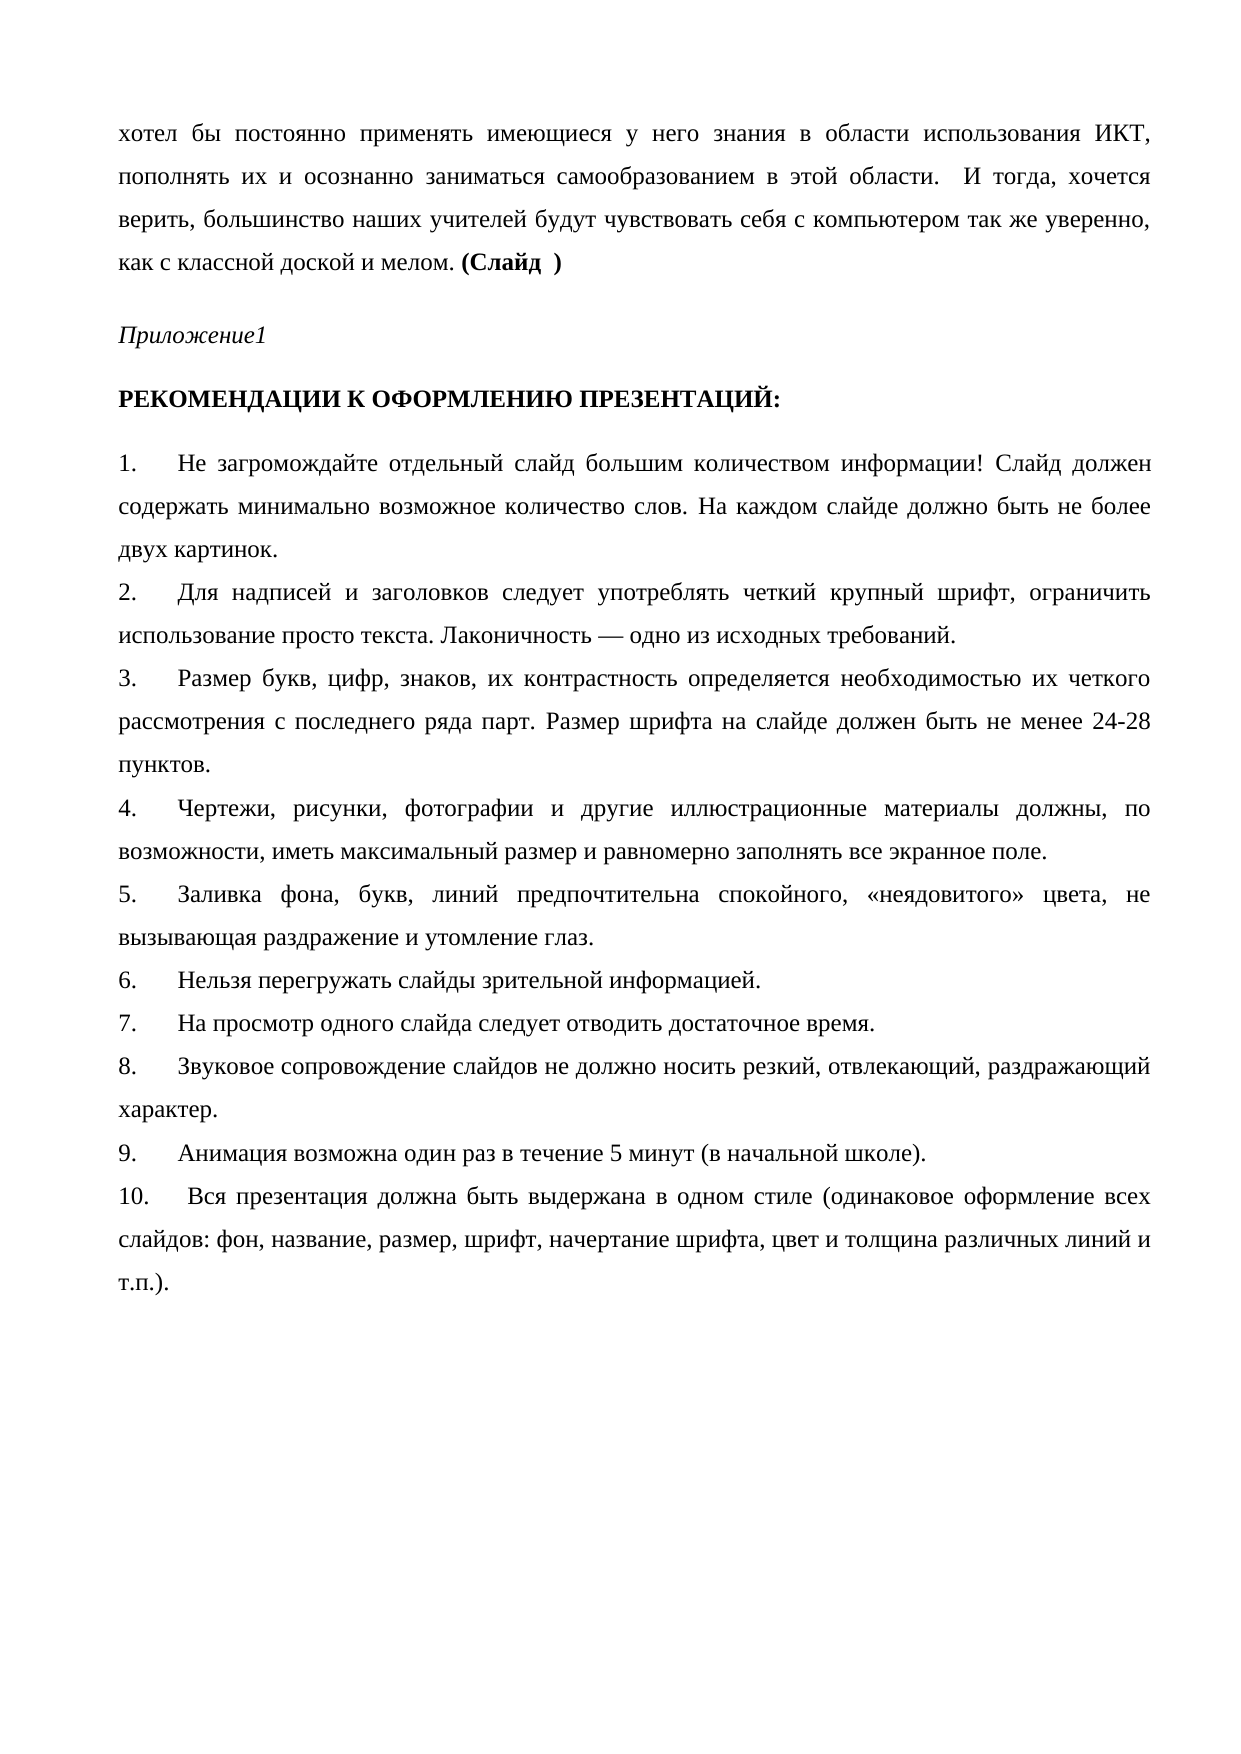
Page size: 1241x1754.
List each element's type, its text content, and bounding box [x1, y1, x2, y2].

list Не загромождайте отдельный слайд большим количеством информации! Слайд должен содержать минимально возможное количество слов. На каждом слайде должно быть не более двух картинок. [118, 448, 1152, 563]
list На просмотр одного слайда следует отводить достаточное время. [118, 1008, 1152, 1037]
list Анимация возможна один раз в течение 5 минут (в начальной школе). [118, 1138, 1152, 1166]
list Для надписей и заголовков следует употреблять четкий крупный шрифт, ограничить использование просто текста. Лаконичность — одно из исходных требований. [118, 577, 1152, 649]
list Заливка фона, букв, линий предпочтительна спокойного, «неядовитого» цвета, не вызывающая раздражение и утомление глаз. [118, 879, 1152, 951]
list Чертежи, рисунки, фотографии и другие иллюстрационные материалы должны, по возможности, иметь максимальный размер и равномерно заполнять все экранное поле. [118, 793, 1152, 864]
text РЕКОМЕНДАЦИИ К ОФОРМЛЕНИЮ ПРЕЗЕНТАЦИЙ: [118, 384, 1152, 412]
list Вся презентация должна быть выдержана в одном стиле (одинаковое оформление всех слайдов: фон, название, размер, шрифт, начертание шрифта, цвет и толщина различных линий и т.п.). [118, 1181, 1152, 1296]
list Размер букв, цифр, знаков, их контрастность определяется необходимостью их четкого рассмотрения с последнего ряда парт. Размер шрифта на слайде должен быть не менее 24-28 пунктов. [118, 663, 1152, 778]
text Приложение1 [118, 320, 1152, 348]
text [118, 118, 1152, 276]
list Нельзя перегружать слайды зрительной информацией. [118, 965, 1152, 994]
list Звуковое сопровождение слайдов не должно носить резкий, отвлекающий, раздражающий характер. [118, 1051, 1152, 1123]
